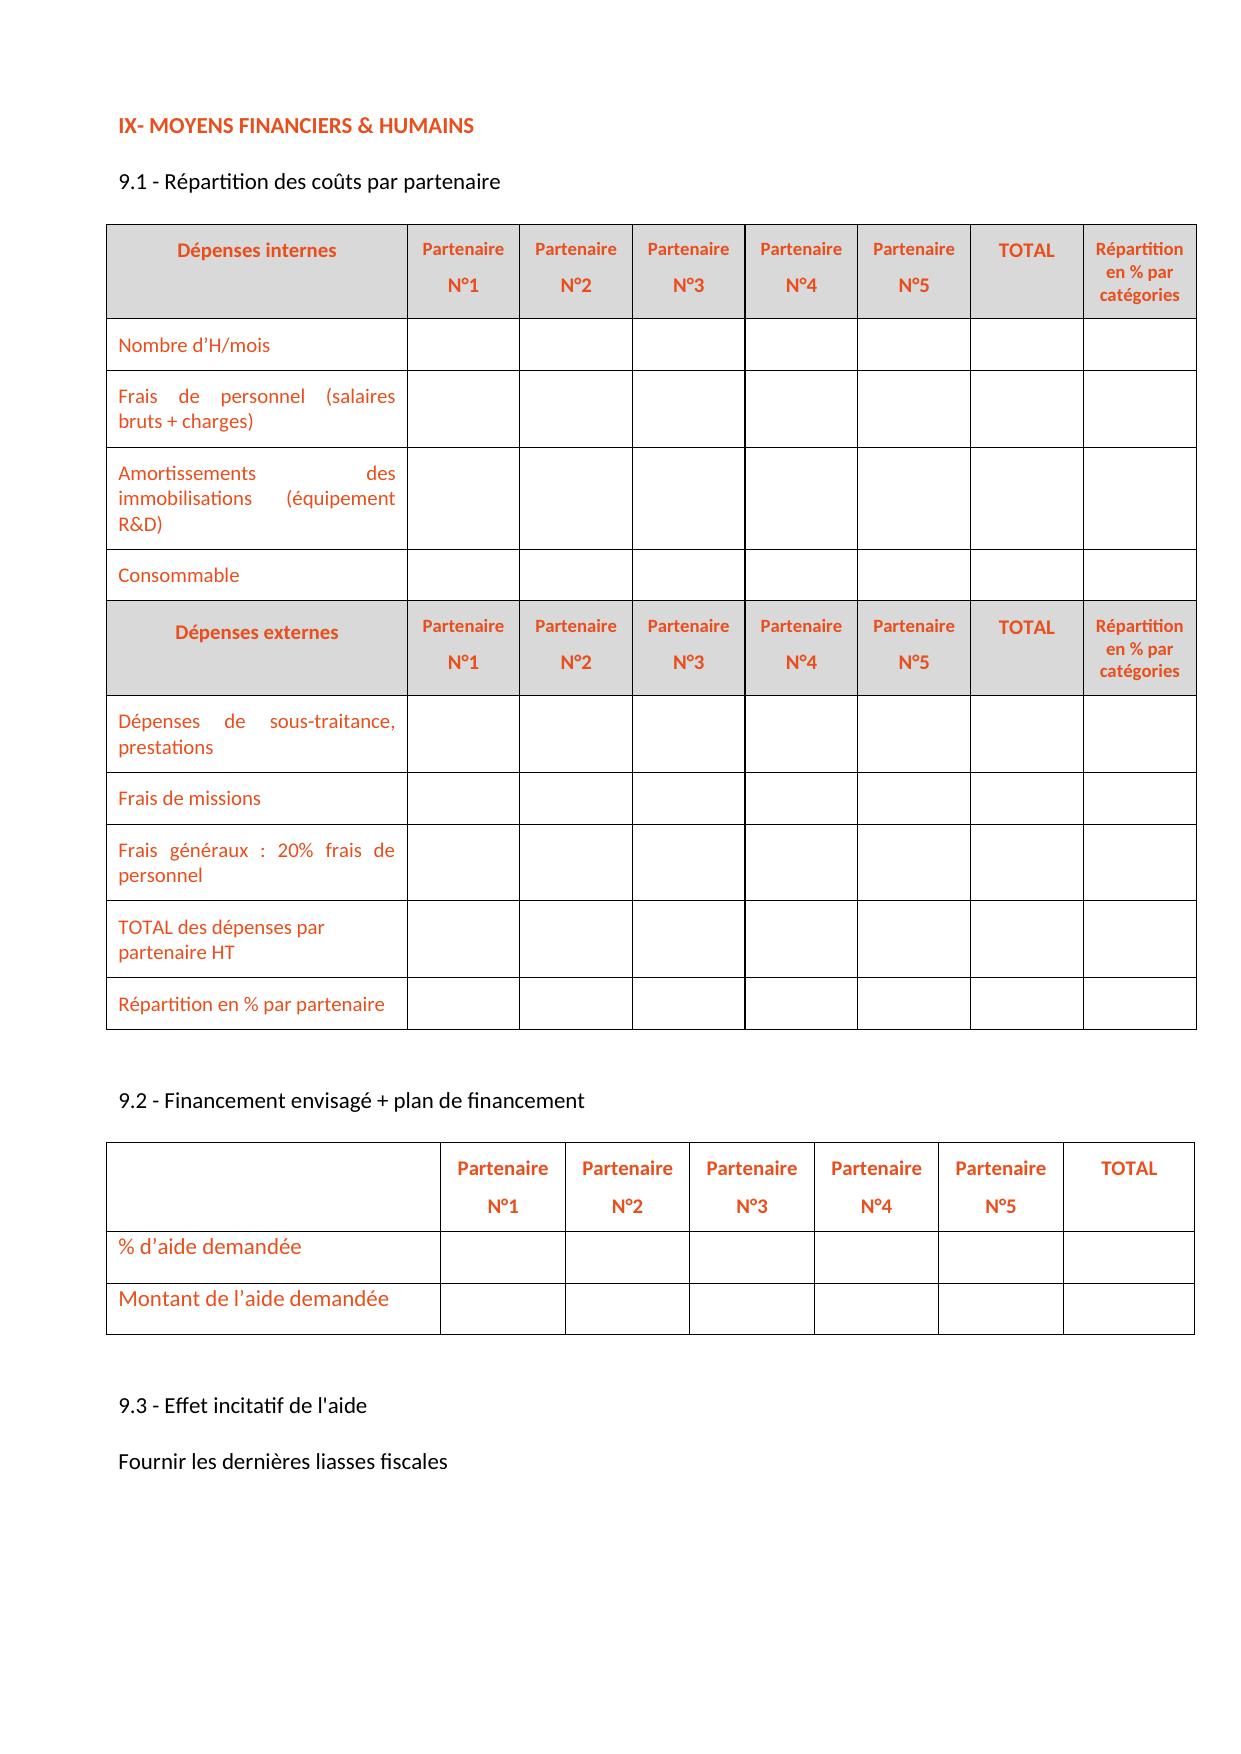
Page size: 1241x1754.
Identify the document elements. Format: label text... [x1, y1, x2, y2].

table_cell [408, 901, 519, 977]
table_cell [408, 773, 519, 823]
table_cell [858, 696, 970, 772]
table_cell [408, 550, 519, 600]
table_cell [746, 696, 857, 772]
table_cell [408, 448, 519, 549]
table_cell [520, 825, 632, 900]
table_cell Montant de l’aide demandée [107, 1284, 440, 1334]
table_cell Partenaire N°1 [408, 601, 519, 695]
table_cell Répartition en % par partenaire [107, 978, 407, 1029]
table_cell [746, 825, 857, 900]
table_cell [1084, 371, 1196, 447]
table_cell [858, 901, 970, 977]
table_cell [971, 319, 1083, 370]
table_header Répartition en % par catégories [1084, 225, 1196, 318]
table_cell Dépenses externes [107, 601, 407, 695]
table_header Partenaire N°3 [633, 225, 744, 318]
table_cell TOTAL [971, 601, 1083, 695]
table_cell [858, 448, 970, 549]
table_cell [971, 448, 1083, 549]
table_cell [746, 978, 857, 1029]
table_cell [1084, 901, 1196, 977]
table_cell [746, 371, 857, 447]
table_header Partenaire N°5 [939, 1143, 1063, 1231]
table_cell [520, 371, 632, 447]
table_cell [971, 550, 1083, 600]
table_cell [633, 901, 744, 977]
table_cell [858, 773, 970, 823]
table_header Partenaire N°5 [858, 225, 970, 318]
table_cell Dépenses de sous-traitance, prestations [107, 696, 407, 772]
table_cell [566, 1232, 689, 1283]
table_header TOTAL [971, 225, 1083, 318]
table_cell [746, 550, 857, 600]
table_cell [633, 696, 744, 772]
table_cell [520, 319, 632, 370]
table_cell [633, 319, 744, 370]
table_header Partenaire N°2 [520, 225, 632, 318]
table_cell [520, 978, 632, 1029]
table_cell [520, 696, 632, 772]
table_cell [1084, 696, 1196, 772]
table_cell [520, 773, 632, 823]
table_cell [633, 550, 744, 600]
table_cell [858, 371, 970, 447]
table_cell [633, 371, 744, 447]
table_cell [858, 550, 970, 600]
table_cell [971, 371, 1083, 447]
table_cell Partenaire N°5 [858, 601, 970, 695]
table_cell [971, 978, 1083, 1029]
table_cell [971, 773, 1083, 823]
table_cell [1084, 448, 1196, 549]
text 9.1 - Répartition des coûts par partenaire [118, 167, 1122, 195]
text 9.3 - Effet incitatif de l'aide [118, 1391, 1122, 1419]
table_cell Consommable [107, 550, 407, 600]
table_cell [746, 901, 857, 977]
table_cell [1084, 550, 1196, 600]
table_cell TOTAL des dépenses par partenaire HT [107, 901, 407, 977]
table_cell [408, 978, 519, 1029]
text IX- MOYENS FINANCIERS & HUMAINS [118, 111, 1122, 139]
table_cell Frais de missions [107, 773, 407, 823]
table_cell [971, 901, 1083, 977]
table_cell [1084, 773, 1196, 823]
table_cell [408, 319, 519, 370]
table_cell [408, 371, 519, 447]
table_cell [408, 696, 519, 772]
table_header Dépenses internes [107, 225, 407, 318]
table_cell Frais généraux : 20% frais de personnel [107, 825, 407, 900]
text Fournir les dernières liasses fiscales [118, 1447, 1122, 1475]
table_header Partenaire N°2 [566, 1143, 689, 1231]
table_cell Nombre d’H/mois [107, 319, 407, 370]
table_cell [633, 448, 744, 549]
text 9.2 - Financement envisagé + plan de financement [118, 1086, 1122, 1114]
table_header Partenaire N°3 [690, 1143, 814, 1231]
table_cell [858, 319, 970, 370]
table_cell [1084, 319, 1196, 370]
table_cell [690, 1284, 814, 1334]
table_cell [971, 825, 1083, 900]
table_cell [633, 773, 744, 823]
table_cell [441, 1232, 565, 1283]
table_header Partenaire N°1 [441, 1143, 565, 1231]
table_cell [939, 1232, 1063, 1283]
table_cell [1084, 978, 1196, 1029]
table_cell [633, 825, 744, 900]
table_header Partenaire N°1 [408, 225, 519, 318]
table_cell [858, 978, 970, 1029]
table_cell [633, 978, 744, 1029]
table_cell Frais de personnel (salaires bruts + charges) [107, 371, 407, 447]
table_header TOTAL [1064, 1143, 1194, 1231]
table_cell [690, 1232, 814, 1283]
table_cell [520, 550, 632, 600]
table_cell [815, 1232, 938, 1283]
table_cell [566, 1284, 689, 1334]
table_cell Répartition en % par catégories [1084, 601, 1196, 695]
table_cell Partenaire N°2 [520, 601, 632, 695]
table_header Partenaire N°4 [815, 1143, 938, 1231]
table_cell [1064, 1284, 1194, 1334]
table_cell [1064, 1232, 1194, 1283]
table_cell Partenaire N°3 [633, 601, 744, 695]
table_cell [858, 825, 970, 900]
table_cell Amortissements des immobilisations (équipement R&D) [107, 448, 407, 549]
table_cell [939, 1284, 1063, 1334]
table_cell [746, 773, 857, 823]
table_cell Partenaire N°4 [746, 601, 857, 695]
table_cell [408, 825, 519, 900]
table_cell [746, 448, 857, 549]
table_cell [520, 901, 632, 977]
table_cell [971, 696, 1083, 772]
table_header Partenaire N°4 [746, 225, 857, 318]
table_cell [746, 319, 857, 370]
table_cell [441, 1284, 565, 1334]
table_cell [815, 1284, 938, 1334]
table_cell [1084, 825, 1196, 900]
table_cell [520, 448, 632, 549]
table_cell % d’aide demandée [107, 1232, 440, 1283]
table_header [107, 1143, 440, 1231]
